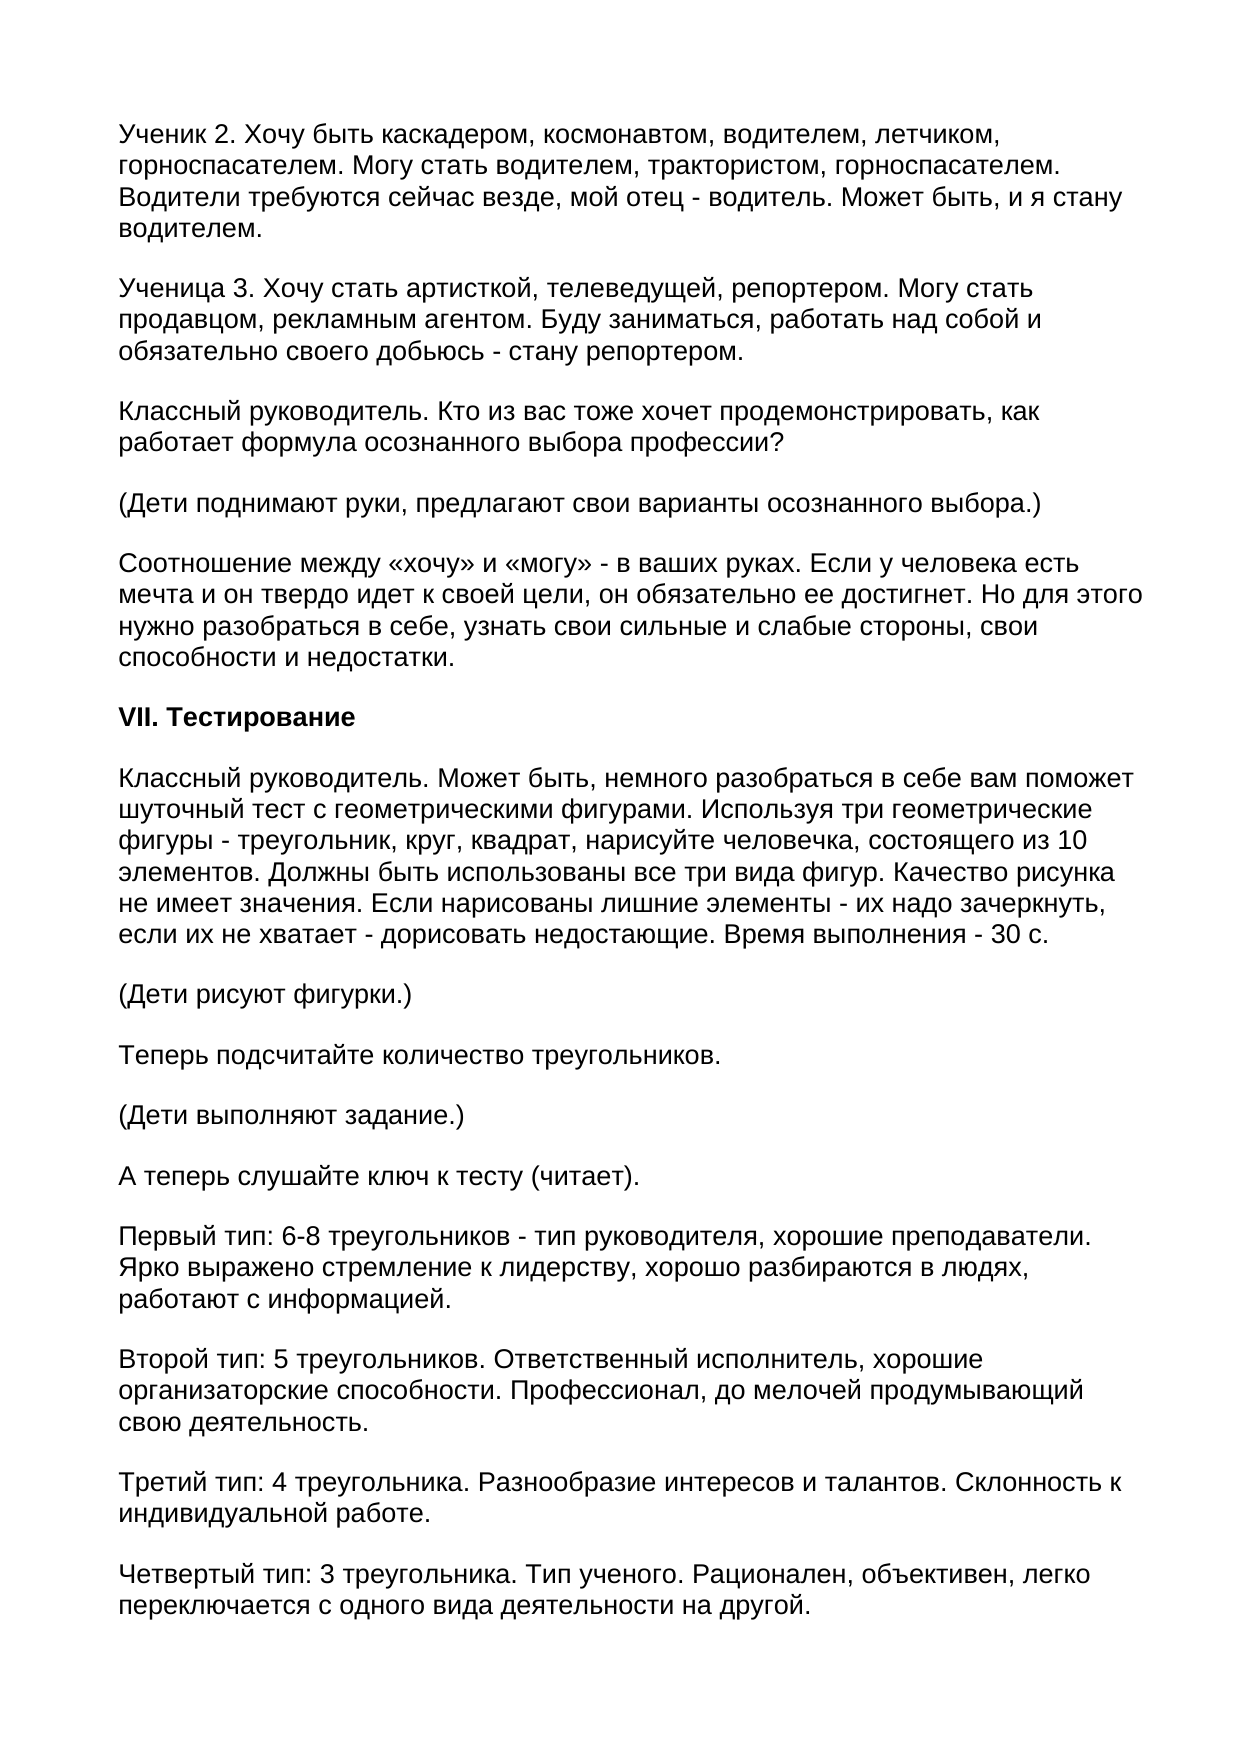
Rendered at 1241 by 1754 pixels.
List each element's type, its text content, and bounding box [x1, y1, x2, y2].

text Первый тип: 6-8 треугольников - тип руководителя, хорошие преподаватели. Ярко выражено стремление к лидерству, хорошо разбираются в людях, работают с информацией. [118, 1220, 1152, 1314]
text (Дети выполняют задание.) [118, 1099, 1152, 1131]
text Классный руководитель. Может быть, немного разобраться в себе вам поможет шуточный тест с геометрическими фигурами. Используя три геометрические фигуры - треугольник, круг, квадрат, нарисуйте человечка, состоящего из 10 элементов. Должны быть использованы все три вида фигур. Качество рисунка не имеет значения. Если нарисованы лишние элементы - их надо зачеркнуть, если их не хватает - дорисовать недостающие. Время выполнения - 30 с. [118, 762, 1152, 949]
text Теперь подсчитайте количество треугольников. [118, 1039, 1152, 1070]
text VII. Тестирование [118, 701, 1152, 733]
text Классный руководитель. Кто из вас тоже хочет продемонстрировать, как работает формула осознанного выбора профессии? [118, 395, 1152, 458]
text Третий тип: 4 треугольника. Разнообразие интересов и талантов. Склонность к индивидуальной работе. [118, 1466, 1152, 1528]
text Соотношение между «хочу» и «могу» - в ваших руках. Если у человека есть мечта и он твердо идет к своей цели, он обязательно ее достигнет. Но для этого нужно разобраться в себе, узнать свои сильные и слабые стороны, свои способности и недостатки. [118, 547, 1152, 672]
text Ученик 2. Хочу быть каскадером, космонавтом, водителем, летчиком, горноспасателем. Могу стать водителем, трактористом, горноспасателем. Водители требуются сейчас везде, мой отец - водитель. Может быть, и я стану водителем. [118, 118, 1152, 243]
text (Дети поднимают руки, предлагают свои варианты осознанного выбора.) [118, 487, 1152, 518]
text (Дети рисуют фигурки.) [118, 978, 1152, 1010]
text Четвертый тип: 3 треугольника. Тип ученого. Рационален, объективен, легко переключается с одного вида деятельности на другой. [118, 1558, 1152, 1620]
text Второй тип: 5 треугольников. Ответственный исполнитель, хорошие организаторские способности. Профессионал, до мелочей продумывающий свою деятельность. [118, 1343, 1152, 1437]
text А теперь слушайте ключ к тесту (читает). [118, 1160, 1152, 1191]
text Ученица 3. Хочу стать артисткой, телеведущей, репортером. Могу стать продавцом, рекламным агентом. Буду заниматься, работать над собой и обязательно своего добьюсь - стану репортером. [118, 272, 1152, 366]
